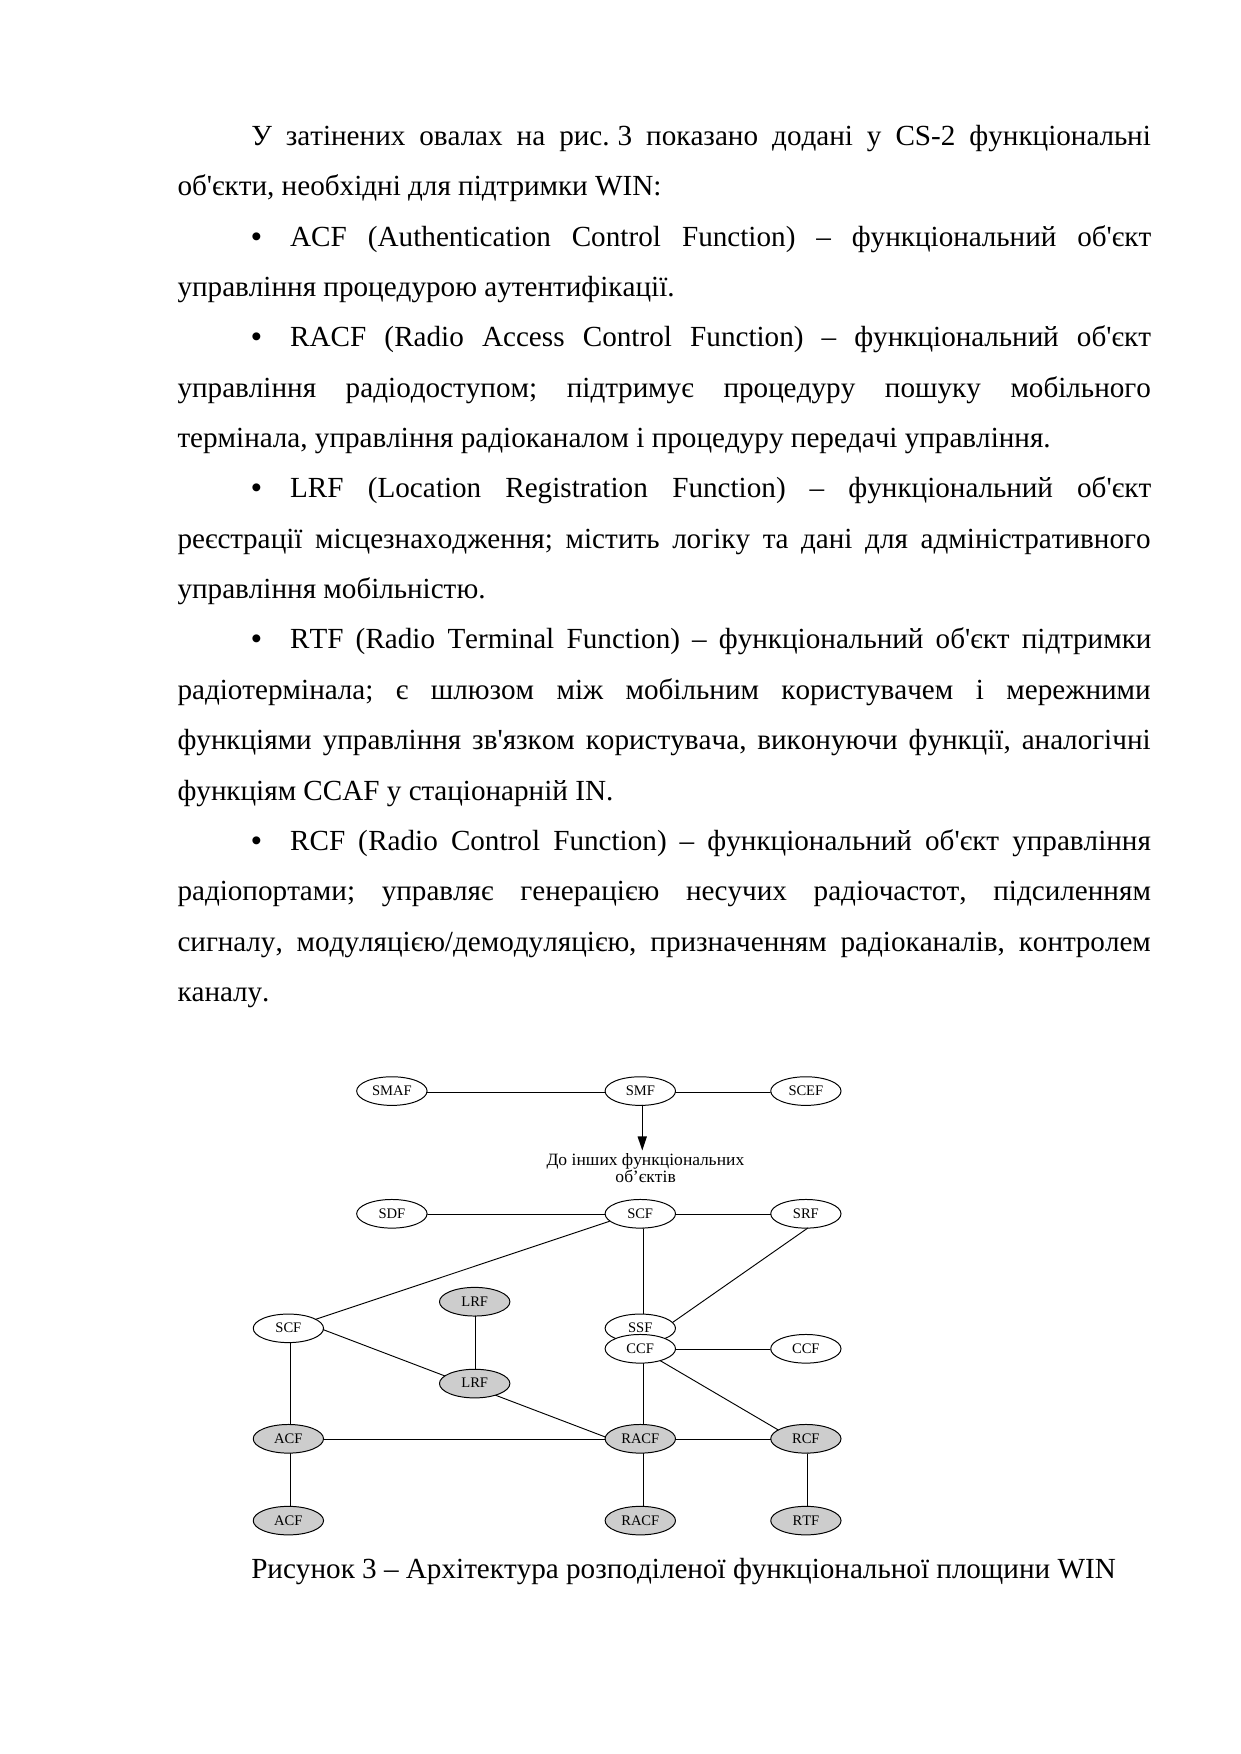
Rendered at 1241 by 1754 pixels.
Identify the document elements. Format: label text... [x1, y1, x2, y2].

text У затінених овалах на рис. 3 показано додані у CS-2 функціональні об'єкти, необхідні для підтримки WIN: [177, 118, 1152, 202]
list RTF (Radio Terminal Function) – функціональний об'єкт підтримки радіотермінала; є шлюзом між мобільним користувачем і мережними функціями управління зв'язком користувача, виконуючи функції, аналогічні функціям CCAF у стаціонарній IN. [177, 622, 1152, 806]
list ACF (Authentication Control Function) – функціональний об'єкт управління процедурою аутентифікації. [177, 219, 1152, 303]
list RACF (Radio Access Control Function) – функціональний об'єкт управління радіодоступом; підтримує процедуру пошуку мобільного термінала, управління радіоканалом і процедуру передачі управління. [177, 319, 1152, 454]
text Рисунок 3 – Архітектура розподіленої функціональної площини WIN [177, 1552, 1152, 1585]
list LRF (Location Registration Function) – функціональний об'єкт реєстрації місцезнаходження; містить логіку та дані для адміністративного управління мобільністю. [177, 471, 1152, 605]
list RCF (Radio Control Function) – функціональний об'єкт управління радіопортами; управляє генерацією несучих радіочастот, підсиленням сигналу, модуляцією/демодуляцією, призначенням радіоканалів, контролем каналу. [177, 823, 1152, 1007]
